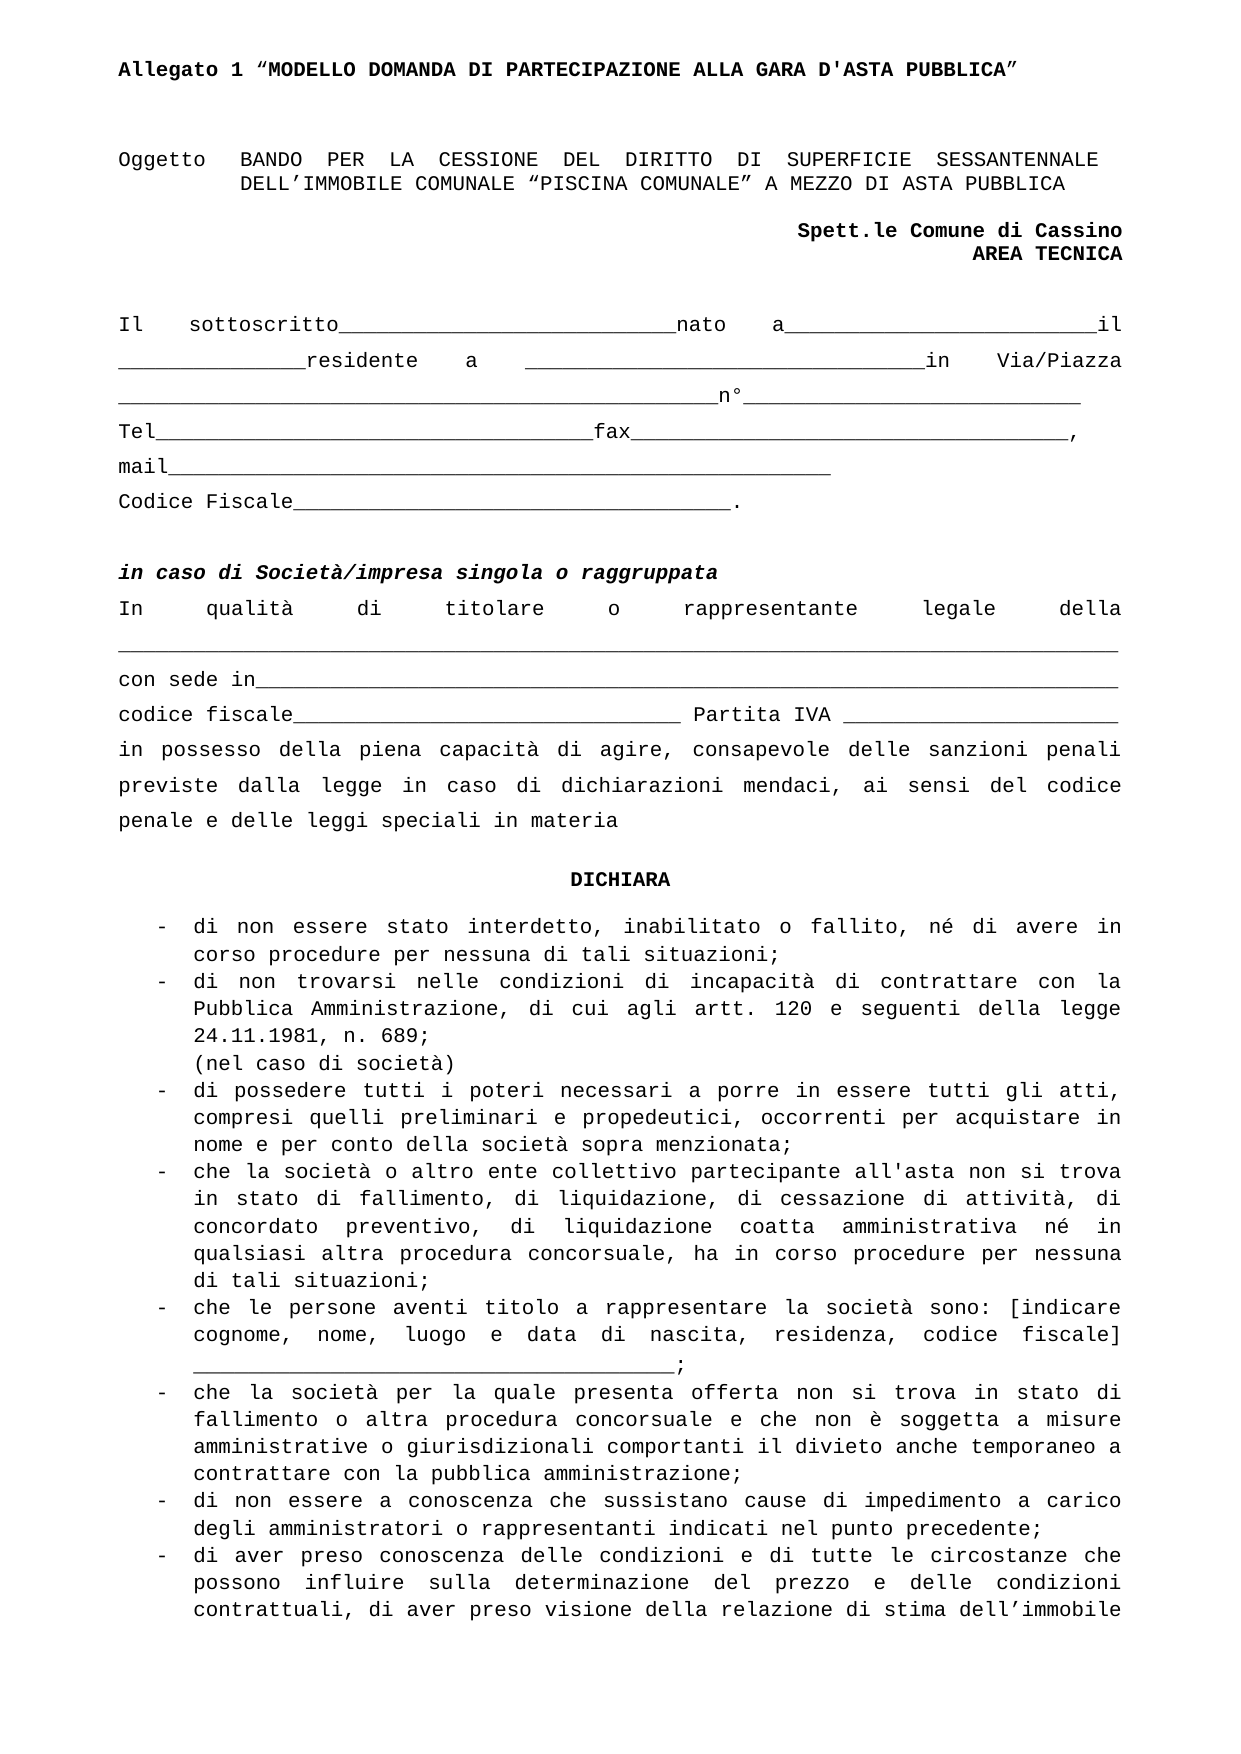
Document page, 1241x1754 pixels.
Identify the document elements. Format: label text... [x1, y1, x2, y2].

table_header Oggetto [107, 149, 228, 220]
list che la società o altro ente collettivo partecipante all'asta non si trova in stato di fallimento, di liquidazione, di cessazione di attività, di concordato preventivo, di liquidazione coatta amministrativa né in qualsiasi altra procedura concorsuale, ha in corso procedure per nessuna di tali situazioni; [156, 1161, 1122, 1294]
text DICHIARA [118, 869, 1122, 893]
text in caso di Società/impresa singola o raggruppata [118, 562, 1122, 586]
text Spett.le Comune di Cassino [709, 220, 1122, 243]
text AREA TECNICA [709, 243, 1122, 267]
list che le persone aventi titolo a rappresentare la società sono: [indicare cognome, nome, luogo e data di nascita, residenza, codice fiscale] ___________________________________; [156, 1297, 1122, 1378]
text Il sottoscritto___________________________nato a_________________________il _______________residente a ________________________________in Via/Piazza ________________________________________________n°___________________________ Tel___________________________________fax___________________________________, mail_____________________________________________________ [118, 314, 1122, 480]
text codice fiscale_______________________________ Partita IVA ______________________ [118, 704, 1122, 728]
text in possesso della piena capacità di agire, consapevole delle sanzioni penali previste dalla legge in caso di dichiarazioni mendaci, ai sensi del codice penale e delle leggi speciali in materia [118, 739, 1122, 834]
list di non trovarsi nelle condizioni di incapacità di contrattare con la Pubblica Amministrazione, di cui agli artt. 120 e seguenti della legge 24.11.1981, n. 689; [156, 971, 1122, 1049]
text Codice Fiscale___________________________________. [118, 491, 1122, 515]
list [156, 1545, 1122, 1623]
list che la società per la quale presenta offerta non si trova in stato di fallimento o altra procedura concorsuale e che non è soggetta a misure amministrative o giurisdizionali comportanti il divieto anche temporaneo a contrattare con la pubblica amministrazione; [156, 1382, 1122, 1487]
table_header BANDO PER LA CESSIONE DEL DIRITTO DI SUPERFICIE SESSANTENNALE DELL’IMMOBILE COMUNALE “PISCINA COMUNALE” A MEZZO DI ASTA PUBBLICA [229, 149, 1110, 220]
text In qualità di titolare o rappresentante legale della ________________________________________________________________________________con sede in_____________________________________________________________________ [118, 598, 1122, 692]
list di non essere stato interdetto, inabilitato o fallito, né di avere in corso procedure per nessuna di tali situazioni; [156, 917, 1122, 967]
list (nel caso di società) [193, 1052, 1122, 1076]
list di possedere tutti i poteri necessari a porre in essere tutti gli atti, compresi quelli preliminari e propedeutici, occorrenti per acquistare in nome e per conto della società sopra menzionata; [156, 1080, 1122, 1158]
list di non essere a conoscenza che sussistano cause di impedimento a carico degli amministratori o rappresentanti indicati nel punto precedente; [156, 1490, 1122, 1541]
